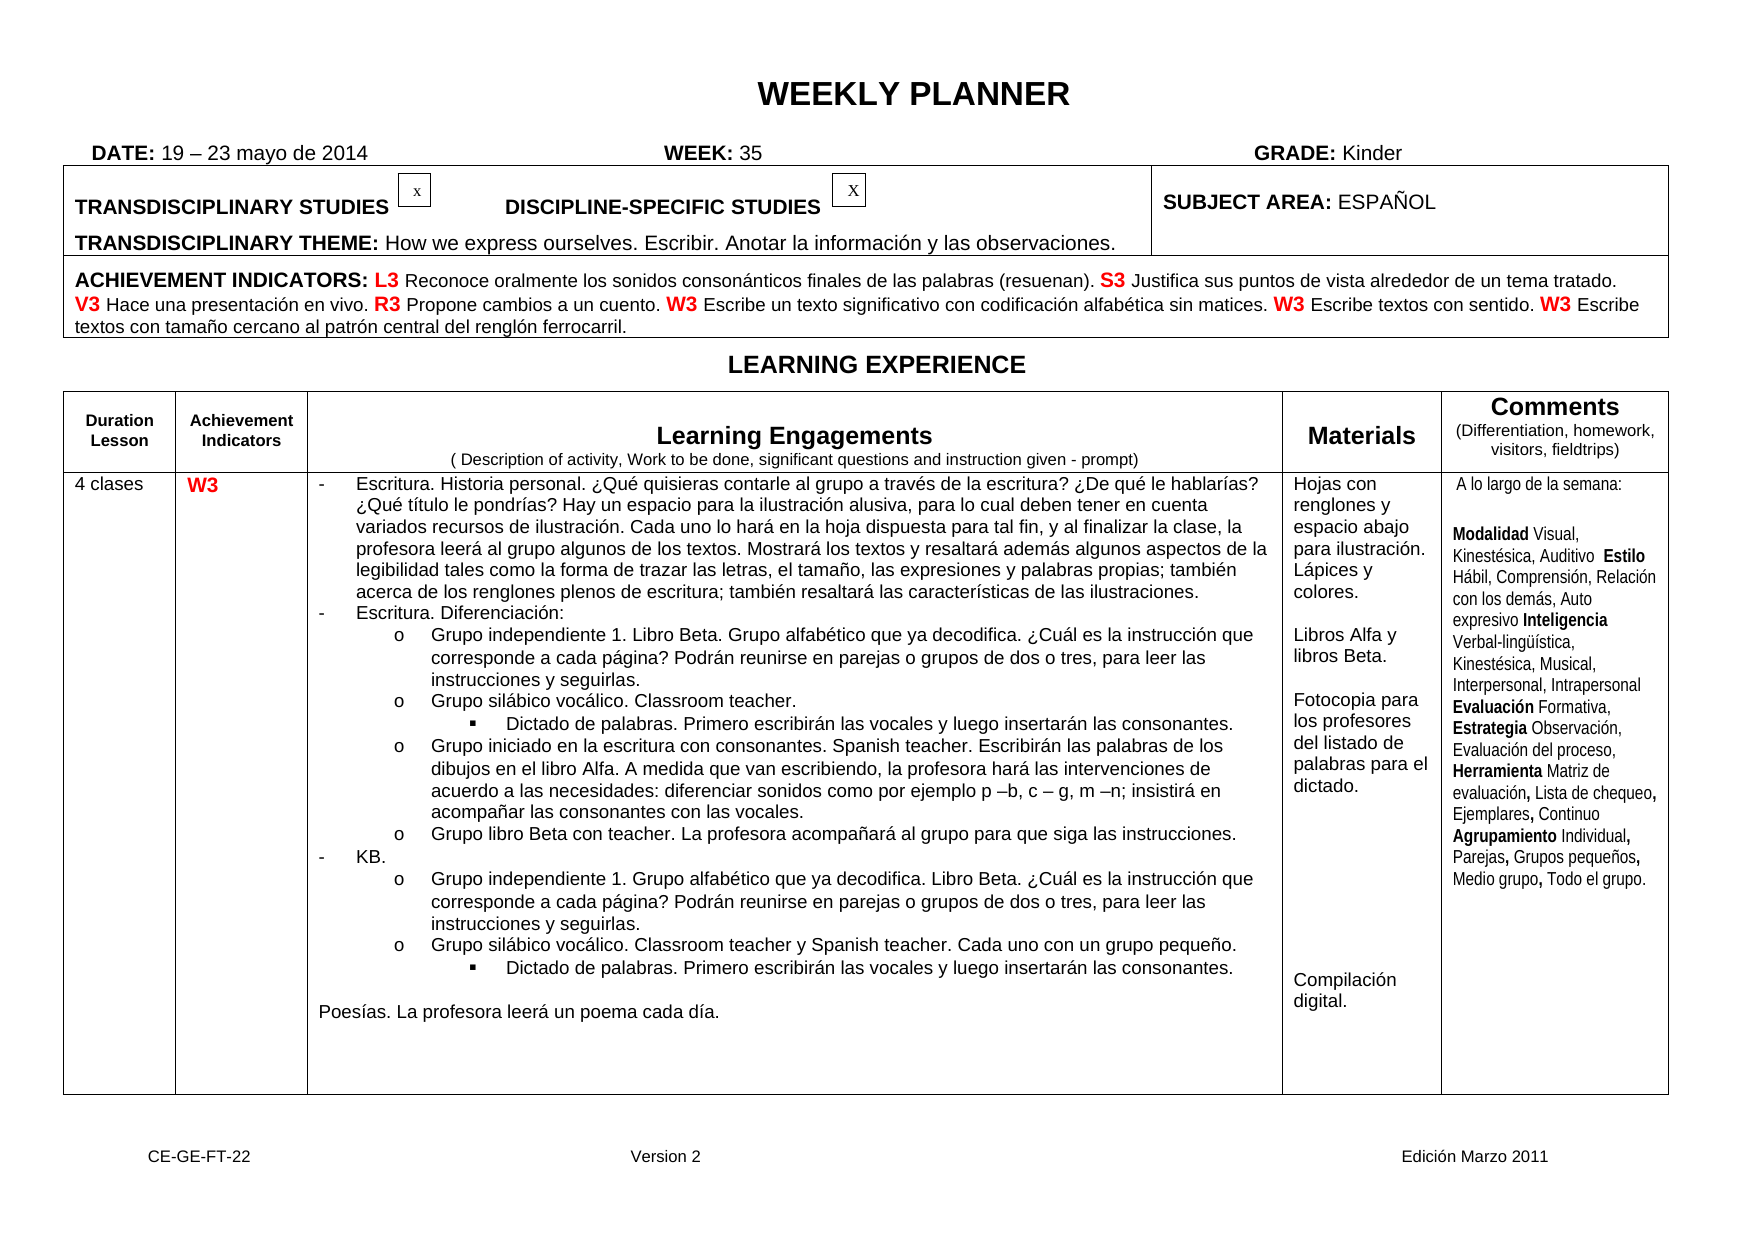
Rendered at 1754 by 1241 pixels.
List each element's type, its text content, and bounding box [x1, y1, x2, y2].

table_cell 4 clases [64, 473, 175, 1093]
text LEARNING EXPERIENCE [148, 350, 1606, 379]
table_cell Hojas con renglones y espacio abajo para ilustración. Lápices y colores. Libros Alfa y libros Beta. Fotocopia para los profesores del listado de palabras para el dictado. Compilación digital. [1283, 473, 1441, 1093]
table_header Achievement Indicators [176, 392, 307, 472]
table_cell W3 [176, 473, 307, 1093]
table_cell ACHIEVEMENT INDICATORS: L3 Reconoce oralmente los sonidos consonánticos finales de las palabras (resuenan). S3 Justifica sus puntos de vista alrededor de un tema tratado. V3 Hace una presentación en vivo. R3 Propone cambios a un cuento. W3 Escribe un texto significativo con codificación alfabética sin matices. W3 Escribe textos con sentido. W3 Escribe textos con tamaño cercano al patrón central del renglón ferrocarril. [64, 256, 1668, 337]
table_header Duration Lesson [64, 392, 175, 472]
table_header Subject Area: español [1152, 166, 1668, 255]
table_cell Escritura. Historia personal. ¿Qué quisieras contarle al grupo a través de la escritura? ¿De qué le hablarías? ¿Qué título le pondrías? Hay un espacio para la ilustración alusiva, para lo cual deben tener en cuenta variados recursos de ilustración. Cada uno lo hará en la hoja dispuesta para tal fin, y al finalizar la clase, la profesora leerá al grupo algunos de los textos. Mostrará los textos y resaltará además algunos aspectos de la legibilidad tales como la forma de trazar las letras, el tamaño, las expresiones y palabras propias; también acerca de los renglones plenos de escritura; también resaltará las características de las ilustraciones. Escritura. Diferenciación: Grupo independiente 1. Libro Beta. Grupo alfabético que ya decodifica. ¿Cuál es la instrucción que corresponde a cada página? Podrán reunirse en parejas o grupos de dos o tres, para leer las instrucciones y seguirlas. Grupo silábico vocálico. Classroom teacher. Dictado de palabras. Primero escribirán las vocales y luego insertarán las consonantes. Grupo iniciado en la escritura con consonantes. Spanish teacher. Escribirán las palabras de los dibujos en el libro Alfa. A medida que van escribiendo, la profesora hará las intervenciones de acuerdo a las necesidades: diferenciar sonidos como por ejemplo p –b, c – g, m –n; insistirá en acompañar las consonantes con las vocales. Grupo libro Beta con teacher. La profesora acompañará al grupo para que siga las instrucciones. KB. Grupo independiente 1. Grupo alfabético que ya decodifica. Libro Beta. ¿Cuál es la instrucción que corresponde a cada página? Podrán reunirse en parejas o grupos de dos o tres, para leer las instrucciones y seguirlas. Grupo silábico vocálico. Classroom teacher y Spanish teacher. Cada uno con un grupo pequeño. Dictado de palabras. Primero escribirán las vocales y luego insertarán las consonantes. Poesías. La profesora leerá un poema cada día. [308, 473, 1282, 1093]
text DATE: 19 – 23 mayo de 2014 WEEK: 35 GRADE: Kinder [91, 141, 1606, 165]
table_header TRANSDISCIPLINARY STUDIES DisciplinE-Specific STUDIES Transdisciplinary Theme: How we express ourselves. Escribir. Anotar la información y las observaciones. [64, 166, 1151, 255]
table_header Learning Engagements ( Description of activity, Work to be done, significant questions and instruction given - prompt) [308, 392, 1282, 472]
table_header Materials [1283, 392, 1441, 472]
table_cell A lo largo de la semana: Modalidad Visual, Kinestésica, Auditivo Estilo Hábil, Comprensión, Relación con los demás, Auto expresivo Inteligencia Verbal-lingüística, Kinestésica, Musical, Interpersonal, Intrapersonal Evaluación Formativa, Estrategia Observación, Evaluación del proceso, Herramienta Matriz de evaluación, Lista de chequeo, Ejemplares, Continuo Agrupamiento Individual, Parejas, Grupos pequeños, Medio grupo, Todo el grupo. [1442, 473, 1668, 1093]
table_header Comments (Differentiation, homework, visitors, fieldtrips) [1442, 392, 1668, 472]
